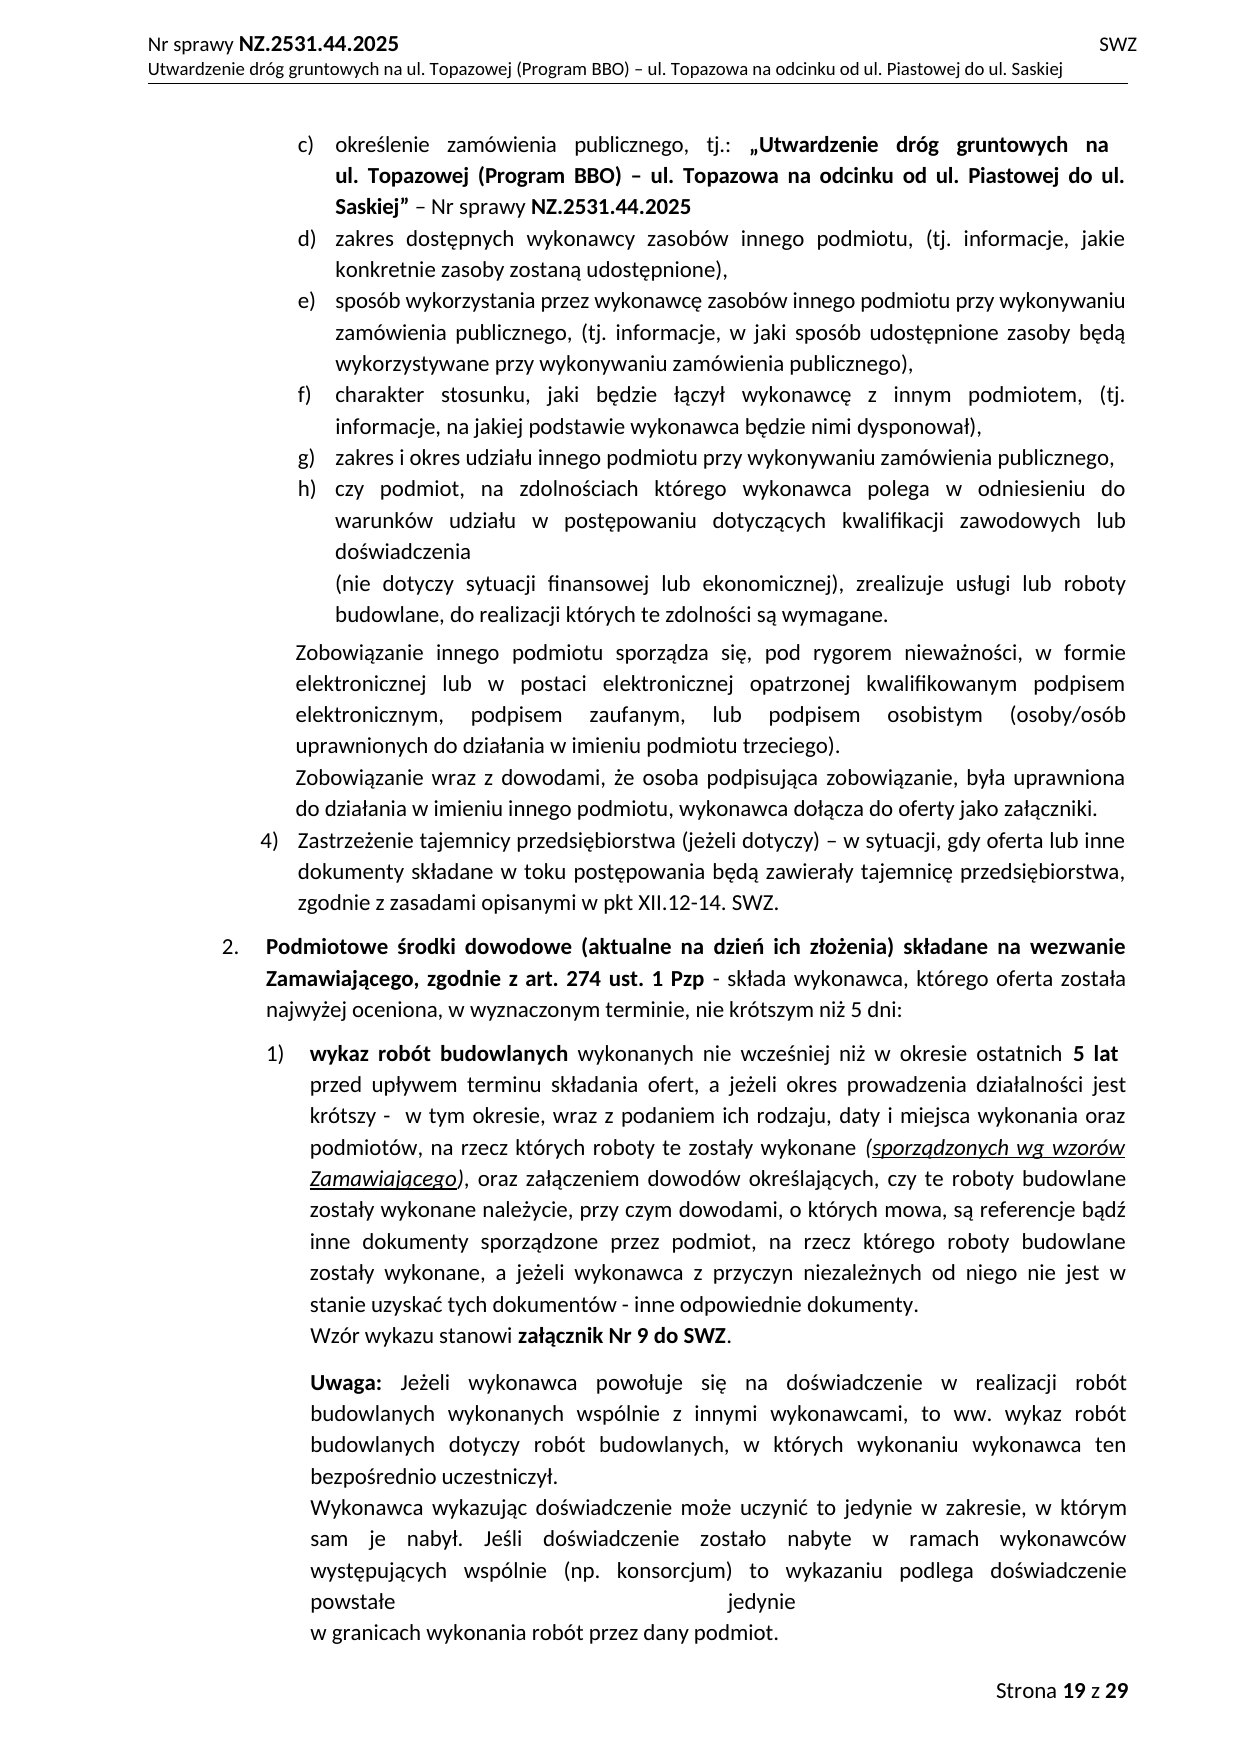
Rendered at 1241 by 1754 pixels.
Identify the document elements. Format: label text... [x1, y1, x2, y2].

text Zobowiązanie wraz z dowodami, że osoba podpisująca zobowiązanie, była uprawniona do działania w imieniu innego podmiotu, wykonawca dołącza do oferty jako załączniki. [295, 763, 1127, 822]
list zakres dostępnych wykonawcy zasobów innego podmiotu, (tj. informacje, jakie konkretnie zasoby zostaną udostępnione), [298, 224, 1127, 283]
list charakter stosunku, jaki będzie łączył wykonawcę z innym podmiotem, (tj. informacje, na jakiej podstawie wykonawca będzie nimi dysponował), [298, 381, 1127, 440]
list zakres i okres udziału innego podmiotu przy wykonywaniu zamówienia publicznego, [298, 443, 1127, 471]
list określenie zamówienia publicznego, tj.: „Utwardzenie dróg gruntowych na ul. Topazowej (Program BBO) – ul. Topazowa na odcinku od ul. Piastowej do ul. Saskiej” – Nr sprawy NZ.2531.44.2025 [298, 130, 1127, 220]
list Podmiotowe środki dowodowe (aktualne na dzień ich złożenia) składane na wezwanie Zamawiającego, zgodnie z art. 274 ust. 1 Pzp - składa wykonawca, którego oferta została najwyżej oceniona, w wyznaczonym terminie, nie krótszym niż 5 dni: [222, 932, 1127, 1023]
text Zobowiązanie innego podmiotu sporządza się, pod rygorem nieważności, w formie elektronicznej lub w postaci elektronicznej opatrzonej kwalifikowanym podpisem elektronicznym, podpisem zaufanym, lub podpisem osobistym (osoby/osób uprawnionych do działania w imieniu podmiotu trzeciego). [295, 638, 1127, 760]
list wykaz robót budowlanych wykonanych nie wcześniej niż w okresie ostatnich 5 lat przed upływem terminu składania ofert, a jeżeli okres prowadzenia działalności jest krótszy - w tym okresie, wraz z podaniem ich rodzaju, daty i miejsca wykonania oraz podmiotów, na rzecz których roboty te zostały wykonane (sporządzonych wg wzorów Zamawiającego), oraz załączeniem dowodów określających, czy te roboty budowlane zostały wykonane należycie, przy czym dowodami, o których mowa, są referencje bądź inne dokumenty sporządzone przez podmiot, na rzecz którego roboty budowlane zostały wykonane, a jeżeli wykonawca z przyczyn niezależnych od niego nie jest w stanie uzyskać tych dokumentów - inne odpowiednie dokumenty. [266, 1039, 1127, 1318]
text Wzór wykazu stanowi załącznik Nr 9 do SWZ. [310, 1321, 1127, 1349]
list sposób wykorzystania przez wykonawcę zasobów innego podmiotu przy wykonywaniu zamówienia publicznego, (tj. informacje, w jaki sposób udostępnione zasoby będą wykorzystywane przy wykonywaniu zamówienia publicznego), [298, 286, 1127, 377]
list czy podmiot, na zdolnościach którego wykonawca polega w odniesieniu do warunków udziału w postępowaniu dotyczących kwalifikacji zawodowych lub doświadczenia (nie dotyczy sytuacji finansowej lub ekonomicznej), zrealizuje usługi lub roboty budowlane, do realizacji których te zdolności są wymagane. [298, 474, 1127, 628]
list Zastrzeżenie tajemnicy przedsiębiorstwa (jeżeli dotyczy) – w sytuacji, gdy oferta lub inne dokumenty składane w toku postępowania będą zawierały tajemnicę przedsiębiorstwa, zgodnie z zasadami opisanymi w pkt XII.12-14. SWZ. [260, 826, 1127, 916]
text Uwaga: Jeżeli wykonawca powołuje się na doświadczenie w realizacji robót budowlanych wykonanych wspólnie z innymi wykonawcami, to ww. wykaz robót budowlanych dotyczy robót budowlanych, w których wykonaniu wykonawca ten bezpośrednio uczestniczył. [310, 1368, 1128, 1490]
text Wykonawca wykazując doświadczenie może uczynić to jedynie w zakresie, w którym sam je nabył. Jeśli doświadczenie zostało nabyte w ramach wykonawców występujących wspólnie (np. konsorcjum) to wykazaniu podlega doświadczenie powstałe jedynie w granicach wykonania robót przez dany podmiot. [310, 1493, 1128, 1647]
